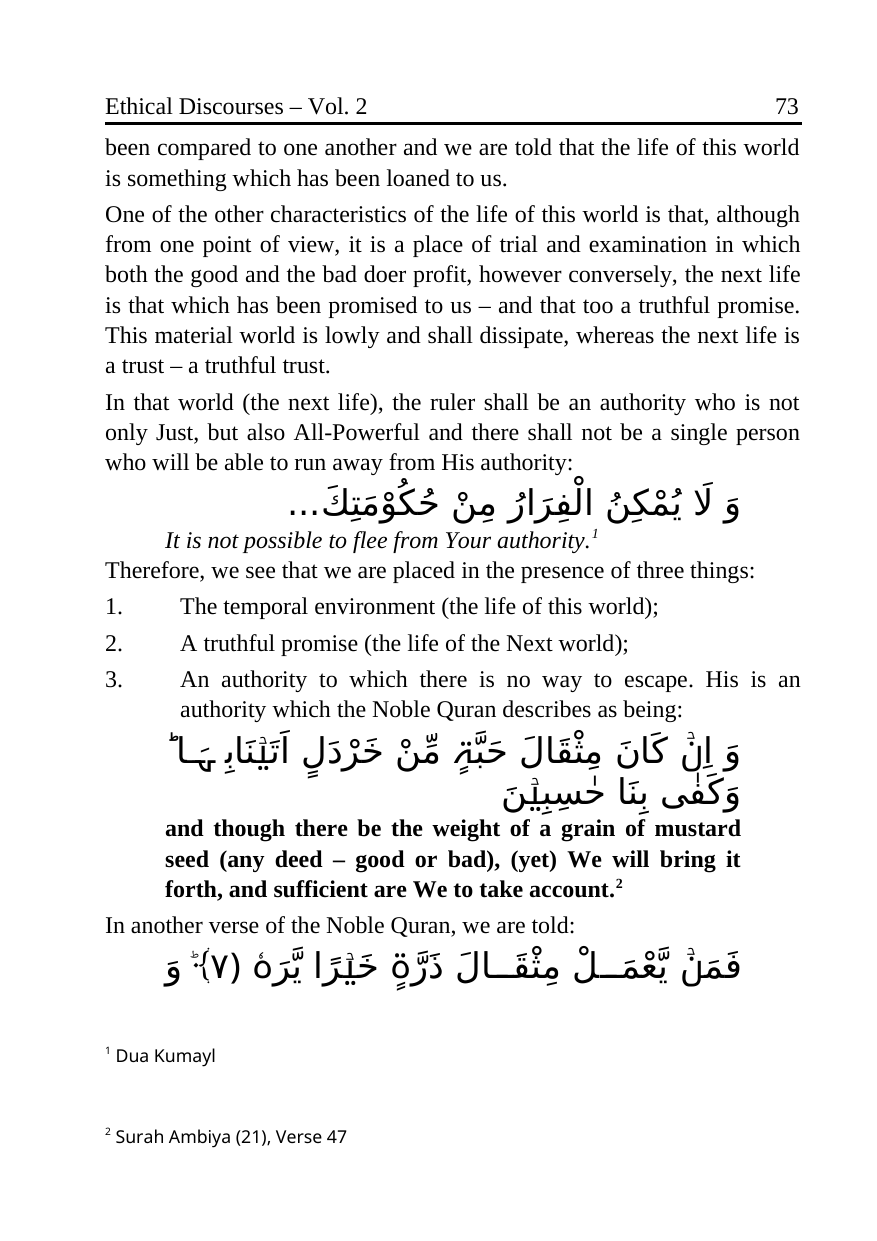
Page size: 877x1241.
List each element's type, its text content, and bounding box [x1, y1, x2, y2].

text and though there be the weight of a grain of mustard seed (any deed – good or bad), (yet) We will bring it forth, and sufficient are We to take account. [165, 813, 742, 903]
text In that world (the next life), the ruler shall be an authority who is not only Just, but also All-Powerful and there shall not be a single person who will be able to run away from His authority: [105, 386, 802, 476]
text وَ اِنۡ کَانَ مِثْقَالَ حَبَّۃٍ مِّنْ خَرْدَلٍ اَتَیۡنَابِہَا ؕ وَکَفٰی بِنَا حٰسِبِیۡنَ [165, 730, 742, 813]
text 3. An authority to which there is no way to escape. His is an authority which the Noble Quran describes as being: [105, 663, 802, 724]
text Therefore, we see that we are placed in the presence of three things: [105, 554, 802, 584]
text وَ لَا يُمْكِنُ الْفِرَارُ مِنْ حُكُوْمَتِكَ... [165, 483, 742, 524]
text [165, 946, 742, 987]
text One of the other characteristics of the life of this world is that, although from one point of view, it is a place of trial and examination in which both the good and the bad doer profit, however conversely, the next life is that which has been promised to us – and that too a truthful promise. This material world is lowly and shall dissipate, whereas the next life is a trust – a truthful trust. [105, 198, 802, 379]
text 1. The temporal environment (the life of this world); [105, 591, 802, 621]
text It is not possible to flee from Your authority. [165, 524, 742, 554]
text 2. A truthful promise (the life of the Next world); [105, 627, 802, 657]
text In another verse of the Noble Quran, we are told: [105, 909, 802, 940]
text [105, 132, 802, 192]
